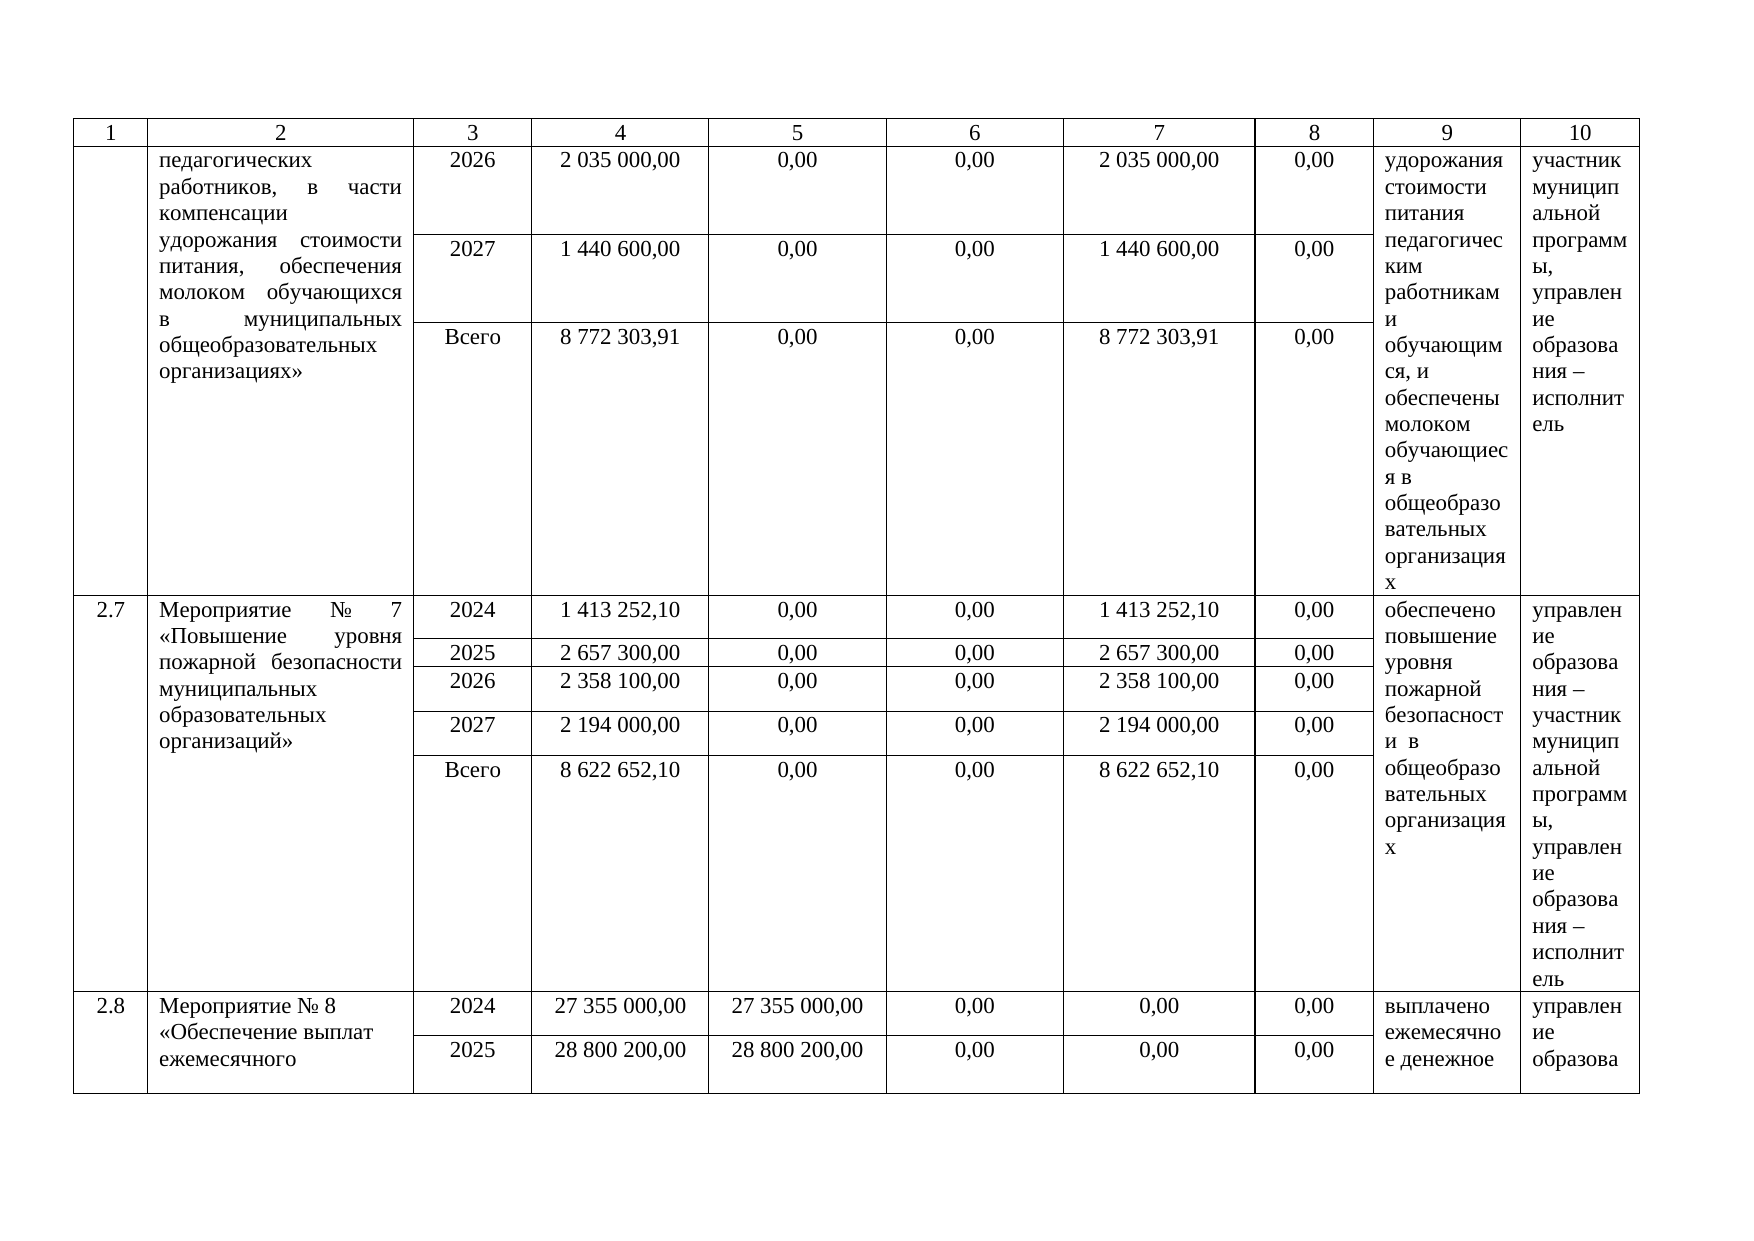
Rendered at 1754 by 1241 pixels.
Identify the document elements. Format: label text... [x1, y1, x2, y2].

table_header 10 [1521, 119, 1639, 146]
table_cell 2 358 100,00 [532, 667, 708, 711]
table_cell 0,00 [887, 712, 1063, 755]
table_cell 28 800 200,00 [532, 1036, 708, 1093]
table_cell 27 355 000,00 [532, 992, 708, 1035]
table_cell 2025 [414, 639, 531, 666]
table_cell 0,00 [709, 712, 886, 755]
table_cell 0,00 [887, 756, 1063, 991]
table_cell 0,00 [887, 992, 1063, 1035]
table_cell 1 413 252,10 [1064, 596, 1254, 638]
table_cell 2024 [414, 992, 531, 1035]
table_header 4 [532, 119, 708, 146]
table_cell 2026 [414, 667, 531, 711]
table_cell 0,00 [1256, 1036, 1373, 1093]
table_cell управление образования – участник муниципальной программы, управление образования – исполнитель [1521, 596, 1639, 991]
table_cell 0,00 [1256, 596, 1373, 638]
table_header 9 [1374, 119, 1520, 146]
table_cell 2.7 [74, 596, 147, 991]
table_cell 0,00 [709, 667, 886, 711]
table_cell 1 440 600,00 [532, 235, 708, 322]
table_cell 0,00 [709, 147, 886, 234]
table_cell 2 035 000,00 [1064, 147, 1254, 234]
table_cell 2 194 000,00 [532, 712, 708, 755]
table_cell Всего [414, 323, 531, 594]
table_cell 2 194 000,00 [1064, 712, 1254, 755]
table_cell 0,00 [709, 639, 886, 666]
table_cell обеспечено повышение уровня пожарной безопасности в общеобразовательных организациях [1374, 596, 1520, 991]
table_cell 0,00 [887, 667, 1063, 711]
table_cell 0,00 [887, 596, 1063, 638]
table_header 6 [887, 119, 1063, 146]
table_cell выплачено ежемесячное денежное вознаграждение за классное руководство педагогическим работникам общеобразовательных организаций [1374, 992, 1520, 1093]
table_cell 2026 [414, 147, 531, 234]
table_cell 27 355 000,00 [709, 992, 886, 1035]
table_cell 8 622 652,10 [532, 756, 708, 991]
table_cell 0,00 [1256, 323, 1373, 594]
table_cell 2027 [414, 712, 531, 755]
table_cell 0,00 [887, 147, 1063, 234]
table_cell 1 440 600,00 [1064, 235, 1254, 322]
table_cell 0,00 [1256, 147, 1373, 234]
table_cell управление образования – участник муниципальной программы, управление образования – исполнитель [1521, 992, 1639, 1093]
table_cell 0,00 [1256, 235, 1373, 322]
table_cell 2 657 300,00 [532, 639, 708, 666]
table_cell 2 657 300,00 [1064, 639, 1254, 666]
table_header 1 [74, 119, 147, 146]
table_cell 2 358 100,00 [1064, 667, 1254, 711]
table_cell 28 800 200,00 [709, 1036, 886, 1093]
table_cell 0,00 [887, 323, 1063, 594]
table_cell 0,00 [887, 1036, 1063, 1093]
table_cell 0,00 [1256, 667, 1373, 711]
table_header 2 [148, 119, 413, 146]
table_cell Мероприятие № 7 «Повышение уровня пожарной безопасности муниципальных образовательных организаций» [148, 596, 413, 991]
table_cell 0,00 [1256, 712, 1373, 755]
table_cell 0,00 [709, 756, 886, 991]
table_cell Всего [414, 756, 531, 991]
table_header 7 [1064, 119, 1254, 146]
table_cell 8 772 303,91 [1064, 323, 1254, 594]
table_cell 0,00 [709, 596, 886, 638]
table_cell 0,00 [1256, 756, 1373, 991]
table_cell 0,00 [1256, 639, 1373, 666]
table_cell 0,00 [709, 235, 886, 322]
table_header 3 [414, 119, 531, 146]
table_cell 1 413 252,10 [532, 596, 708, 638]
table_header 5 [709, 119, 886, 146]
table_cell 2024 [414, 596, 531, 638]
table_cell 0,00 [1256, 992, 1373, 1035]
table_cell 0,00 [709, 323, 886, 594]
table_cell 0,00 [887, 639, 1063, 666]
table_header 8 [1256, 119, 1373, 146]
table_cell 8 772 303,91 [532, 323, 708, 594]
table_cell 0,00 [1064, 992, 1254, 1035]
table_cell 2 035 000,00 [532, 147, 708, 234]
table_cell 2.8 [74, 992, 147, 1093]
table_cell Мероприятие № 8 «Обеспечение выплат ежемесячного денежного вознаграждения за классное руководство педагогическим работникам муниципальных общеобразовательных организаций» [148, 992, 413, 1093]
table_cell 2027 [414, 235, 531, 322]
table_cell 0,00 [1064, 1036, 1254, 1093]
table_cell 8 622 652,10 [1064, 756, 1254, 991]
table_cell 2025 [414, 1036, 531, 1093]
table_cell 0,00 [887, 235, 1063, 322]
